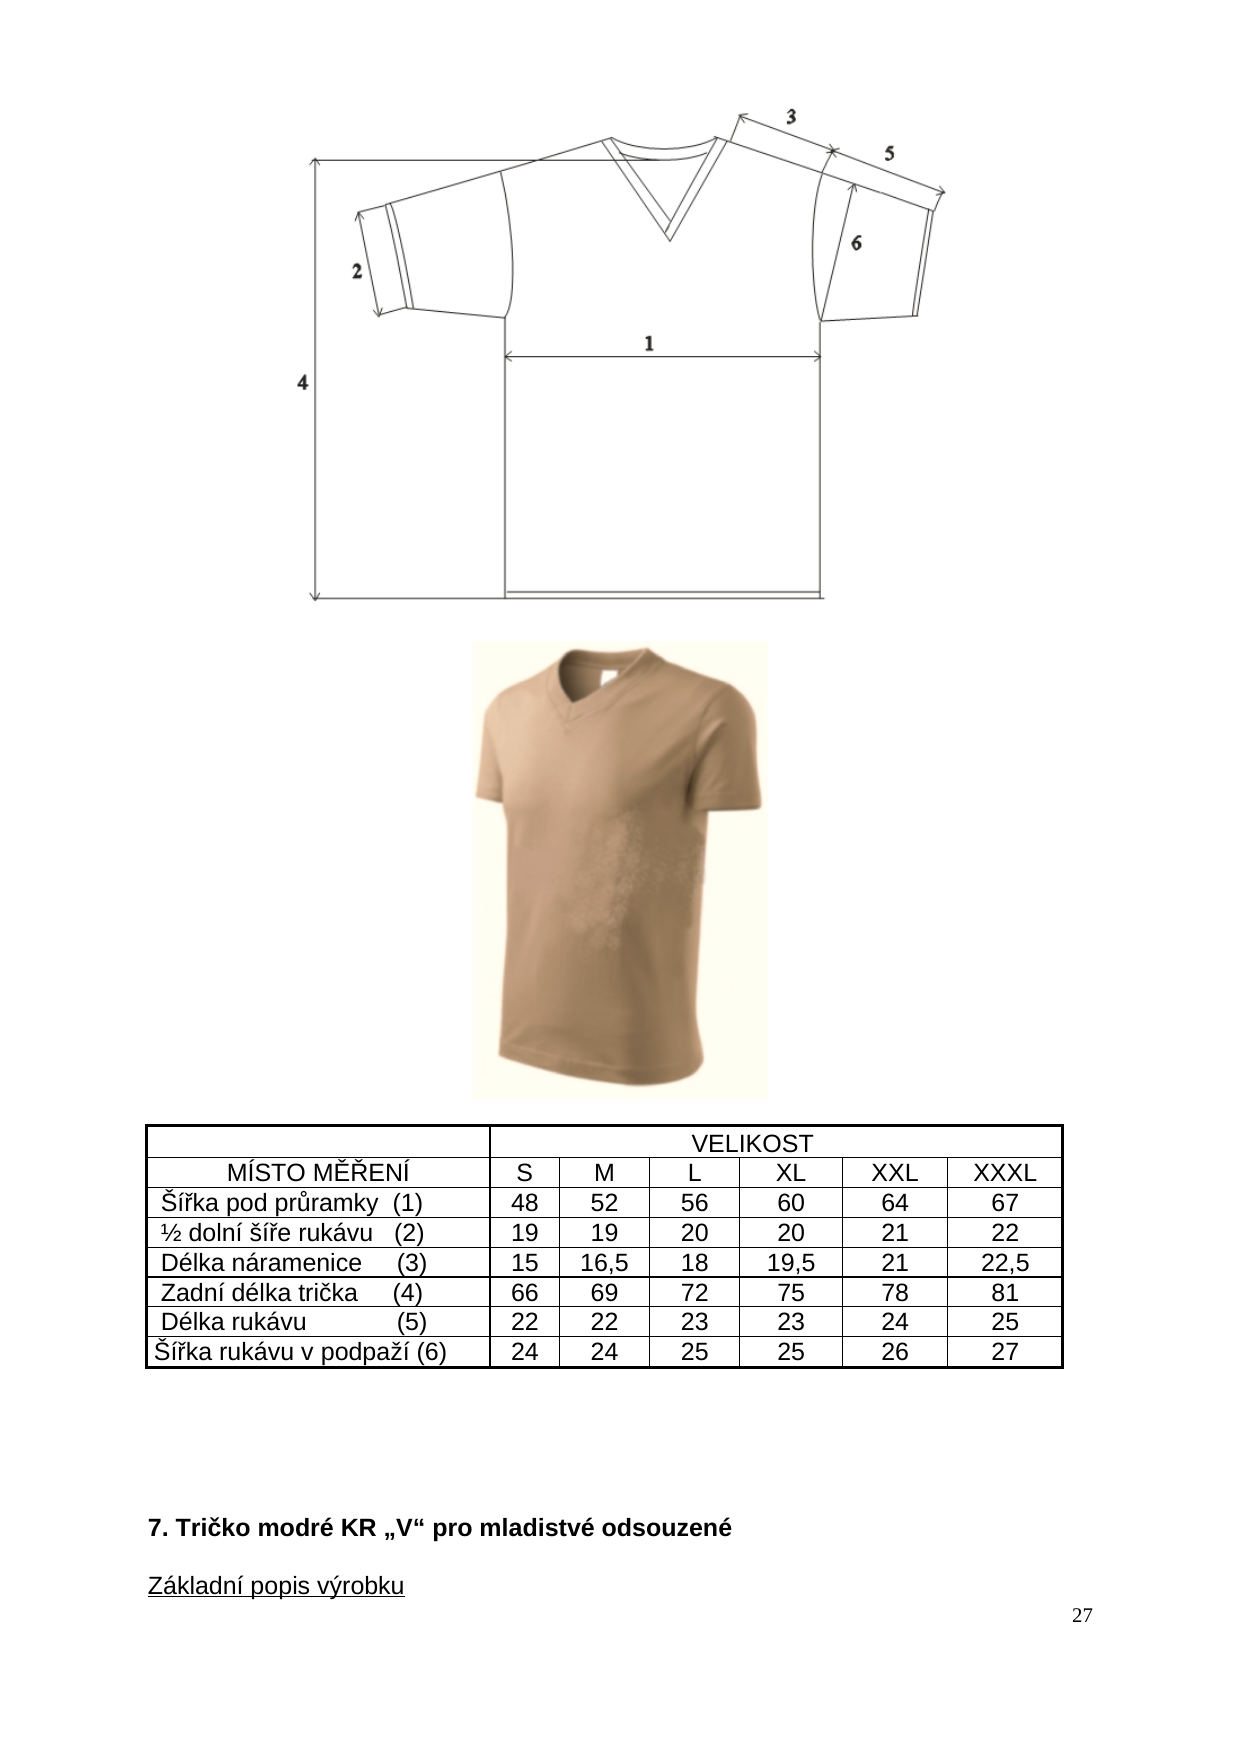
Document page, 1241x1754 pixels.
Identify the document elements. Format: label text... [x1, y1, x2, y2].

table_cell 25 [740, 1337, 842, 1366]
table_cell 22 [948, 1218, 1061, 1247]
table_cell 24 [491, 1337, 559, 1366]
table_cell 81 [948, 1278, 1061, 1306]
table_cell Délka rukávu (5) [148, 1307, 489, 1336]
table_cell M [560, 1158, 649, 1187]
table_cell 22 [560, 1307, 649, 1336]
table_cell 25 [650, 1337, 739, 1366]
table_cell Šířka pod průramky (1) [148, 1188, 489, 1217]
table_cell 20 [650, 1218, 739, 1247]
table_cell 56 [650, 1188, 739, 1217]
table_cell 75 [740, 1278, 842, 1306]
text Základní popis výrobku [148, 1571, 1092, 1599]
table_cell 23 [740, 1307, 842, 1336]
table_cell 21 [843, 1248, 947, 1276]
table_cell 21 [843, 1218, 947, 1247]
table_cell 48 [491, 1188, 559, 1217]
table_cell 22,5 [948, 1248, 1061, 1276]
table_cell 52 [560, 1188, 649, 1217]
picture [286, 102, 955, 618]
table_cell 18 [650, 1248, 739, 1276]
table_cell 64 [843, 1188, 947, 1217]
table_cell 26 [843, 1337, 947, 1366]
table_cell XXXL [948, 1158, 1061, 1187]
table_cell 25 [948, 1307, 1061, 1336]
table_cell 69 [560, 1278, 649, 1306]
table_cell XL [740, 1158, 842, 1187]
table_cell S [491, 1158, 559, 1187]
table_cell 19 [560, 1218, 649, 1247]
table_cell Zadní délka trička (4) [148, 1278, 489, 1306]
table_header [148, 1127, 489, 1157]
table_cell MÍSTO MĚŘENÍ [148, 1158, 489, 1187]
table_cell Šířka rukávu v podpaží (6) [148, 1337, 489, 1366]
table_cell Délka náramenice (3) [148, 1248, 489, 1276]
table_cell 78 [843, 1278, 947, 1306]
table_cell 24 [843, 1307, 947, 1336]
text 7. Tričko modré KR „V“ pro mladistvé odsouzené [148, 1513, 1092, 1542]
table_cell 67 [948, 1188, 1061, 1217]
table_cell 20 [740, 1218, 842, 1247]
table_cell 24 [560, 1337, 649, 1366]
table_cell L [650, 1158, 739, 1187]
table_cell 19,5 [740, 1248, 842, 1276]
picture [472, 641, 768, 1100]
table_cell 23 [650, 1307, 739, 1336]
table_header VELIKOST [491, 1127, 1061, 1157]
table_cell 60 [740, 1188, 842, 1217]
table_cell 15 [491, 1248, 559, 1276]
table_cell 72 [650, 1278, 739, 1306]
table_cell 19 [491, 1218, 559, 1247]
table_cell 27 [948, 1337, 1061, 1366]
table_cell ½ dolní šíře rukávu (2) [148, 1218, 489, 1247]
table_cell XXL [843, 1158, 947, 1187]
table_cell 16,5 [560, 1248, 649, 1276]
table_cell 66 [491, 1278, 559, 1306]
table_cell 22 [491, 1307, 559, 1336]
